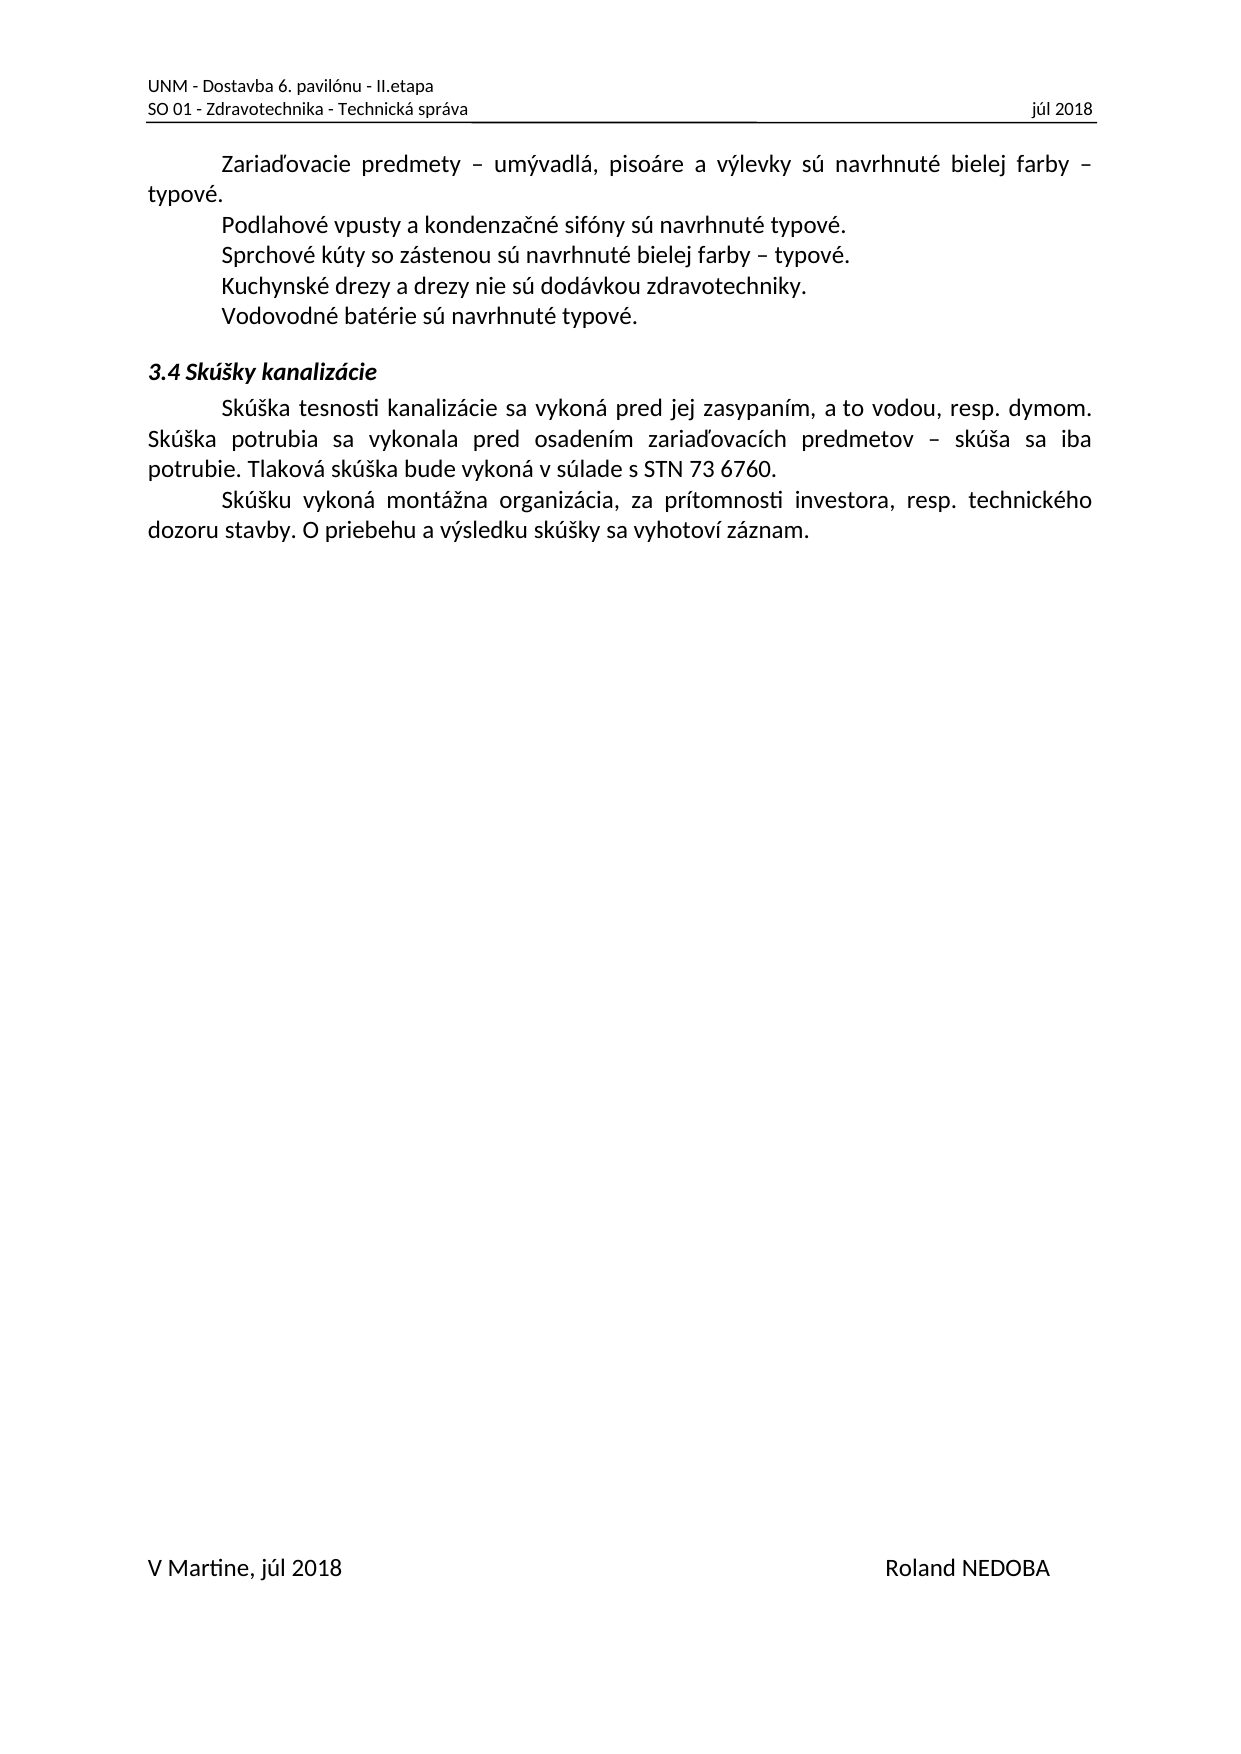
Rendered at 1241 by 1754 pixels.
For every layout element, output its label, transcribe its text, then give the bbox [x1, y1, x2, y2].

text V Martine, júl 2018 Roland NEDOBA [148, 1552, 1092, 1583]
text Kuchynské drezy a drezy nie sú dodávkou zdravotechniky. [148, 270, 1092, 300]
text Skúšku vykoná montážna organizácia, za prítomnosti investora, resp. technického dozoru stavby. O priebehu a výsledku skúšky sa vyhotoví záznam. [148, 484, 1092, 545]
text Vodovodné batérie sú navrhnuté typové. [148, 300, 1092, 331]
text Zariaďovacie predmety – umývadlá, pisoáre a výlevky sú navrhnuté bielej farby – typové. [148, 148, 1092, 209]
text Skúška tesnosti kanalizácie sa vykoná pred jej zasypaním, a to vodou, resp. dymom. Skúška potrubia sa vykonala pred osadením zariaďovacích predmetov – skúša sa iba potrubie. Tlaková skúška bude vykoná v súlade s STN 73 6760. [148, 393, 1092, 484]
text Sprchové kúty so zástenou sú navrhnuté bielej farby – typové. [148, 239, 1092, 270]
text Podlahové vpusty a kondenzačné sifóny sú navrhnuté typové. [148, 209, 1092, 239]
subtitle 3.4 Skúšky kanalizácie [148, 356, 1092, 386]
